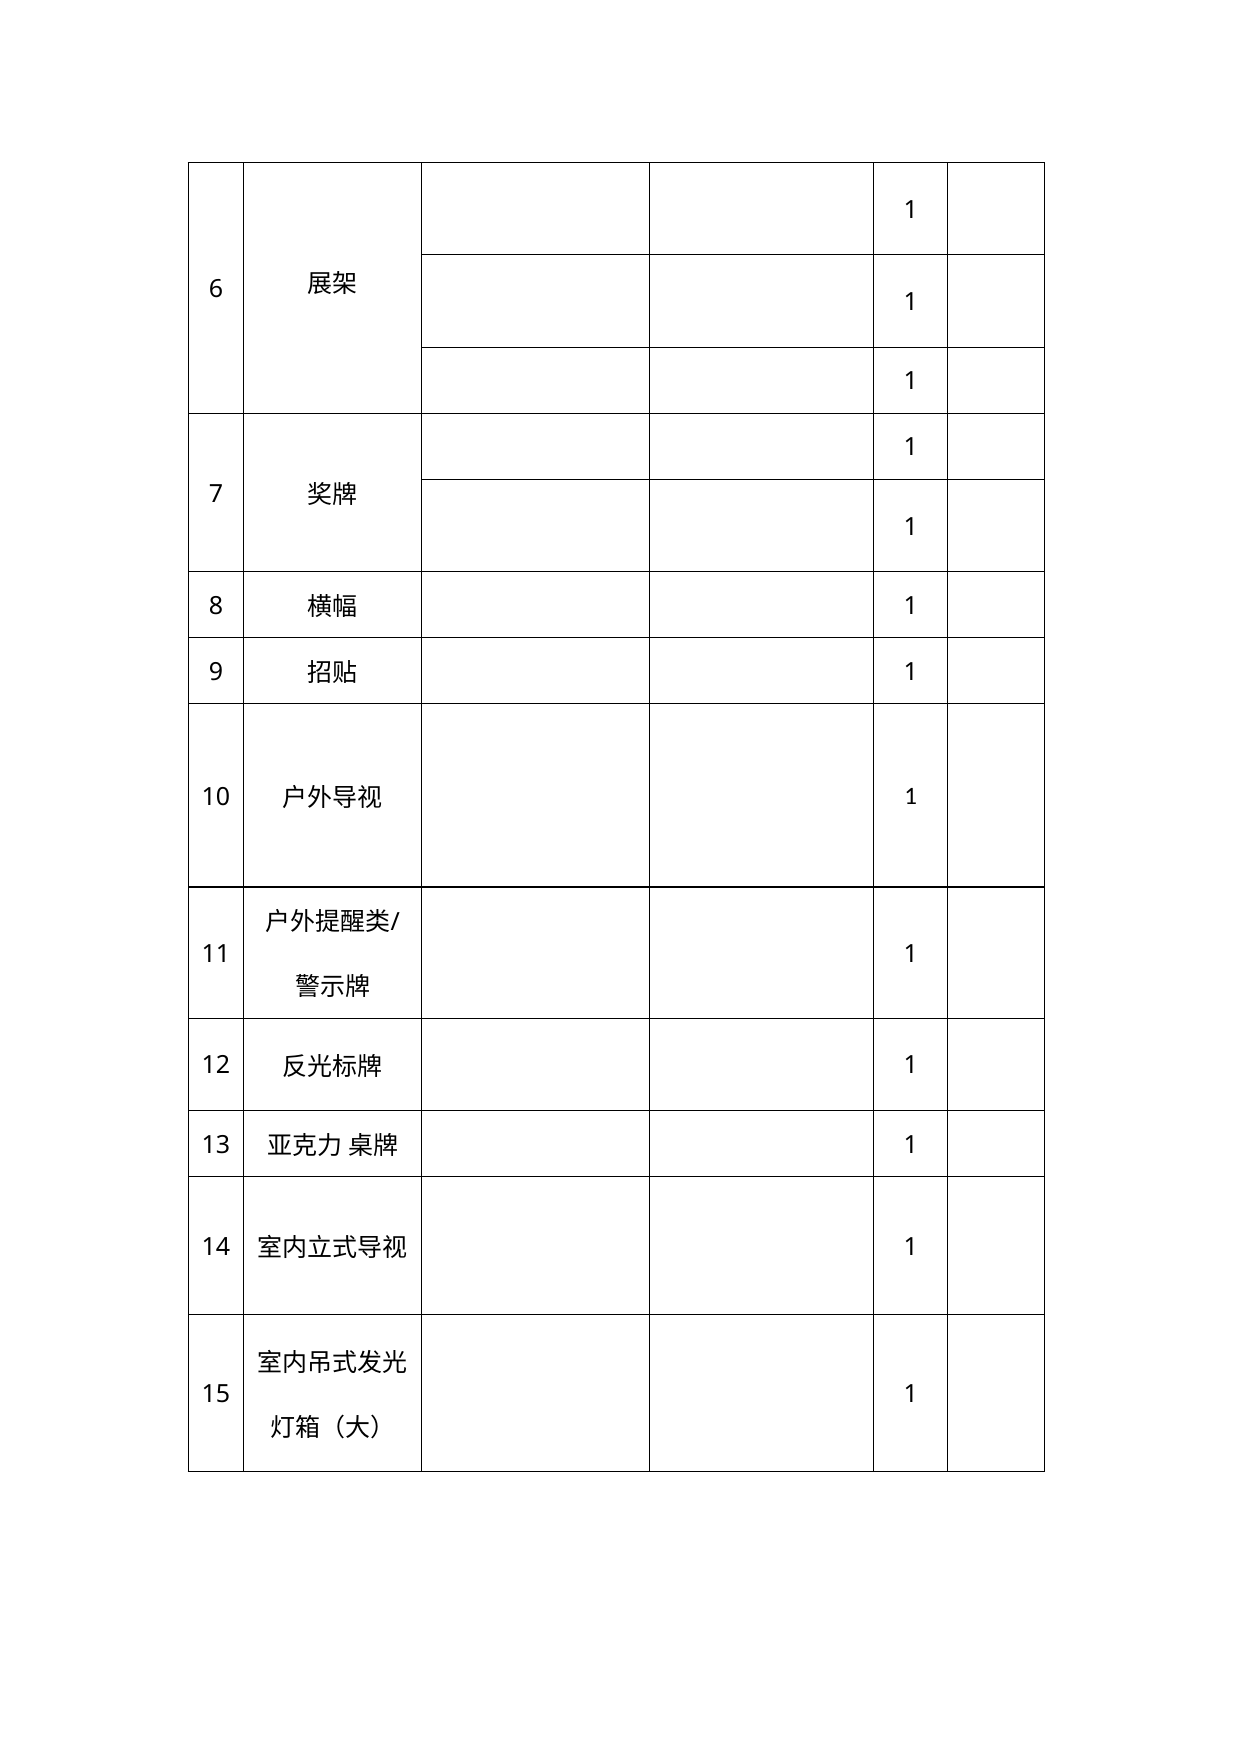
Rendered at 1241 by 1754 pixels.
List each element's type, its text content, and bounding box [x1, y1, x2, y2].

table_cell [422, 1315, 649, 1471]
table_cell [422, 638, 649, 703]
table_cell [948, 888, 1044, 1017]
table_cell 1 [874, 638, 947, 703]
table_cell 9 [189, 638, 243, 703]
table_cell [422, 572, 649, 637]
table_cell 招贴 [244, 638, 421, 703]
table_cell [948, 1177, 1044, 1314]
table_cell [650, 348, 873, 413]
table_cell [948, 1315, 1044, 1471]
table_cell 8 [189, 572, 243, 637]
table_cell 户外提醒类/警示牌 [244, 888, 421, 1017]
table_cell 10 [189, 704, 243, 886]
table_cell 1 [874, 163, 947, 254]
table_cell [650, 1019, 873, 1110]
table_cell [650, 1315, 873, 1471]
table_cell [650, 480, 873, 571]
table_cell 室内吊式发光灯箱（大） [244, 1315, 421, 1471]
table_cell [422, 480, 649, 571]
table_cell 1 [874, 1315, 947, 1471]
table_cell 户外导视 [244, 704, 421, 886]
table_cell 奖牌 [244, 414, 421, 571]
table_cell [422, 704, 649, 886]
table_cell [948, 572, 1044, 637]
table_cell 室内立式导视 [244, 1177, 421, 1314]
table_cell [422, 1019, 649, 1110]
table_cell [650, 704, 873, 886]
table_cell [650, 1177, 873, 1314]
table_cell 1 [874, 480, 947, 571]
table_cell [948, 414, 1044, 479]
table_cell [422, 888, 649, 1017]
table_cell [422, 348, 649, 413]
table_cell 11 [189, 888, 243, 1017]
table_cell [650, 255, 873, 347]
table_cell 反光标牌 [244, 1019, 421, 1110]
table_cell 1 [874, 1177, 947, 1314]
table_cell 1 [874, 255, 947, 347]
table_cell [948, 163, 1044, 254]
table_cell [948, 1019, 1044, 1110]
table_cell 7 [189, 414, 243, 571]
table_cell 亚克力 桌牌 [244, 1111, 421, 1176]
table_cell 展架 [244, 163, 421, 413]
table_cell 6 [189, 163, 243, 413]
table_cell [422, 255, 649, 347]
table_cell [650, 414, 873, 479]
table_cell 15 [189, 1315, 243, 1471]
table_cell 1 [874, 1111, 947, 1176]
table_cell [948, 480, 1044, 571]
table_cell 1 [874, 888, 947, 1017]
table_cell [650, 572, 873, 637]
table_cell 1 [874, 704, 947, 886]
table_cell [948, 1111, 1044, 1176]
table_cell 1 [874, 348, 947, 413]
table_cell [422, 414, 649, 479]
table_cell [650, 1111, 873, 1176]
table_cell [948, 255, 1044, 347]
table_cell 12 [189, 1019, 243, 1110]
table_cell [422, 1111, 649, 1176]
table_cell 13 [189, 1111, 243, 1176]
table_cell [948, 348, 1044, 413]
table_cell [650, 638, 873, 703]
table_cell 1 [874, 1019, 947, 1110]
table_cell 1 [874, 572, 947, 637]
table_cell [422, 163, 649, 254]
table_cell [948, 704, 1044, 886]
table_cell [948, 638, 1044, 703]
table_cell 14 [189, 1177, 243, 1314]
table_cell [422, 1177, 649, 1314]
table_cell [650, 888, 873, 1017]
table_cell 1 [874, 414, 947, 479]
table_cell 横幅 [244, 572, 421, 637]
table_cell [650, 163, 873, 254]
